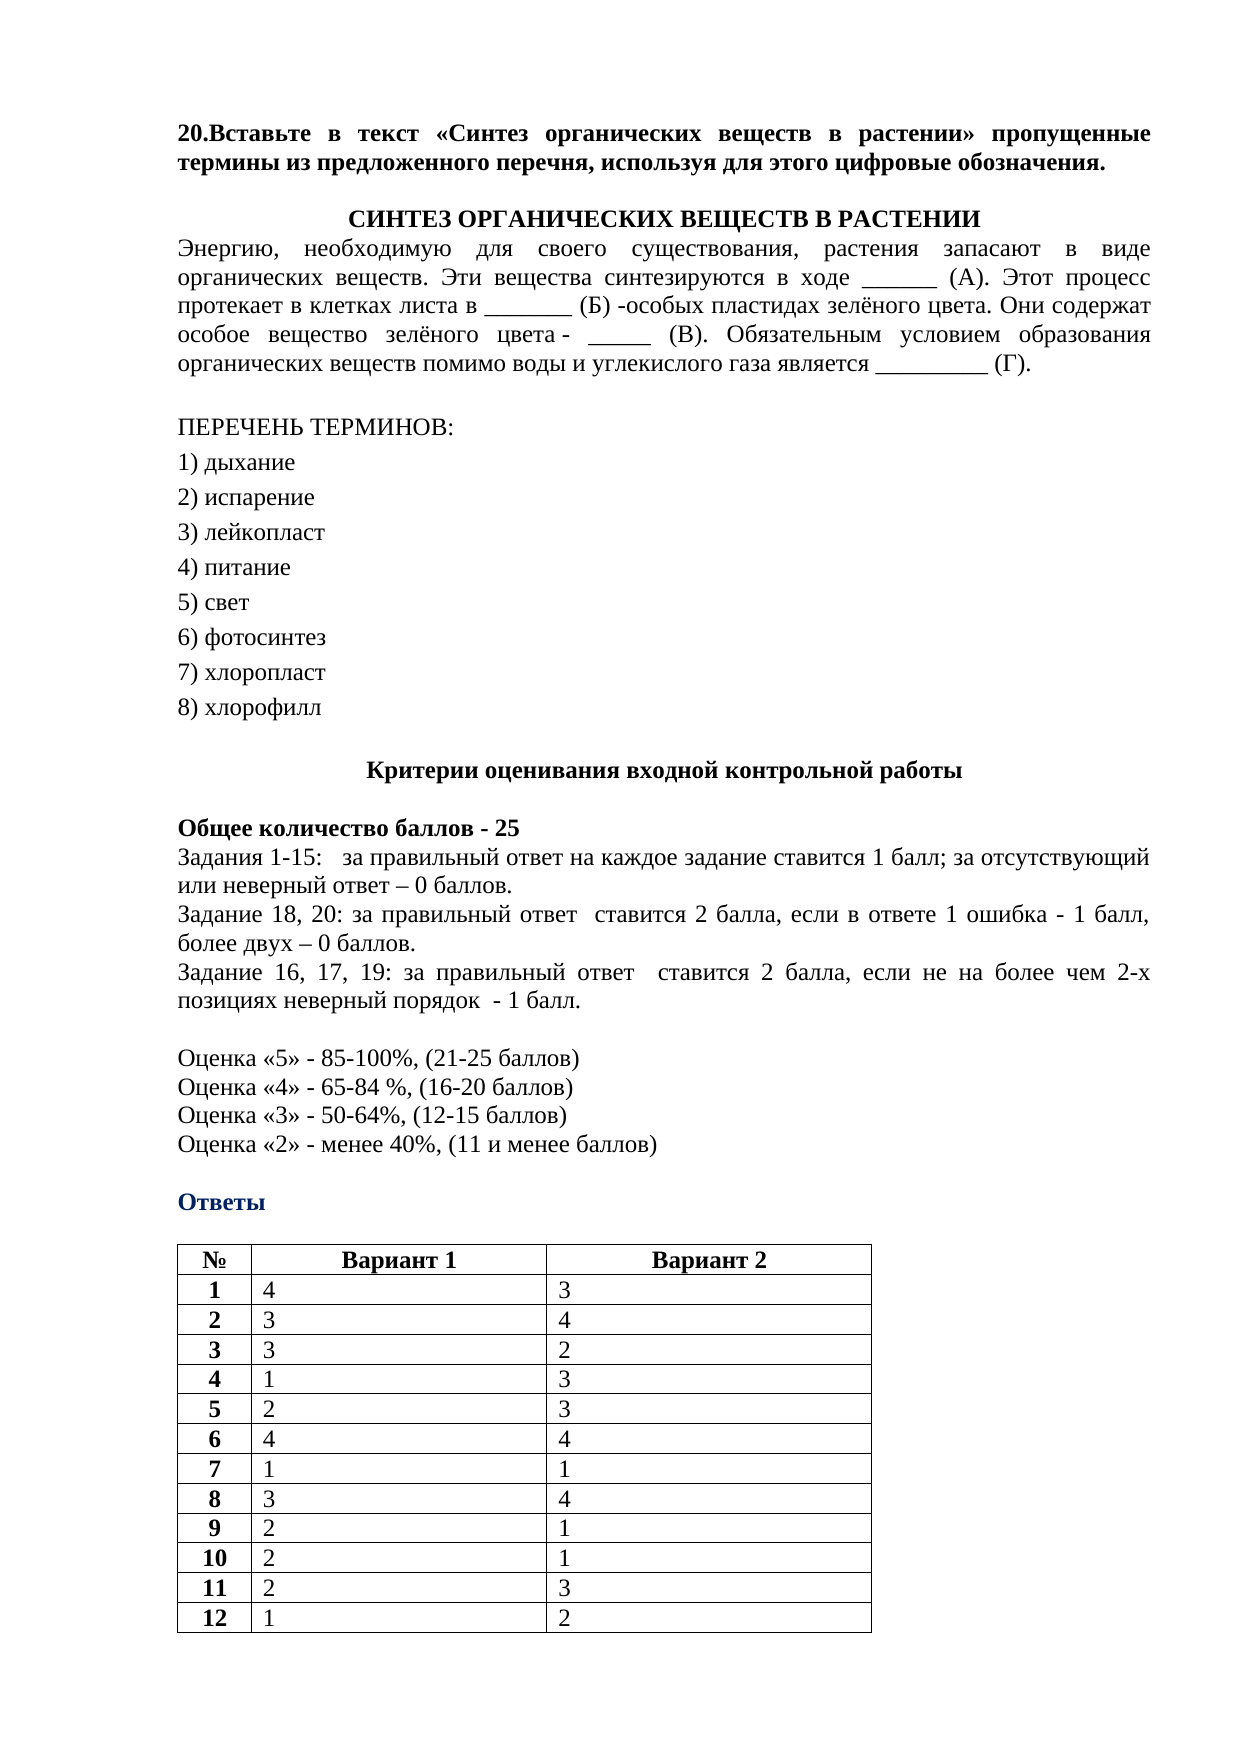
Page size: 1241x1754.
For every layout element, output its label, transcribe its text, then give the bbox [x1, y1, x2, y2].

table_cell 3 [252, 1484, 546, 1512]
table_cell 1 [252, 1365, 546, 1393]
text Оценка «3» - 50-64%, (12-15 баллов) [177, 1101, 1152, 1129]
table_cell 3 [547, 1573, 871, 1602]
table_cell 3 [547, 1275, 871, 1304]
table_cell 6 [178, 1424, 251, 1453]
table_cell 9 [178, 1514, 251, 1542]
table_cell 2 [547, 1603, 871, 1632]
table_cell 1 [252, 1454, 546, 1483]
table_cell 3 [547, 1365, 871, 1393]
table_header Вариант 2 [547, 1245, 871, 1274]
table_cell 5 [178, 1394, 251, 1423]
table_cell 4 [178, 1365, 251, 1393]
text 6) фотосинтез [177, 622, 1152, 651]
table_cell 4 [547, 1484, 871, 1512]
table_cell 4 [252, 1424, 546, 1453]
table_cell 7 [178, 1454, 251, 1483]
text Общее количество баллов - 25 [177, 813, 1152, 842]
text Задание 16, 17, 19: за правильный ответ ставится 2 балла, если не на более чем 2-х позициях неверный порядок - 1 балл. [177, 957, 1152, 1014]
table_cell 2 [252, 1543, 546, 1572]
text Ответы [177, 1187, 1152, 1216]
table_cell 3 [252, 1305, 546, 1334]
text Энергию, необходимую для своего существования, растения запасают в виде органических веществ. Эти вещества синтезируются в ходе ______ (А). Этот процесс протекает в клетках листа в _______ (Б) -особых пластидах зелёного цвета. Они содержат особое вещество зелёного цвета - _____ (В). Обязательным условием образования органических веществ помимо воды и углекислого газа является _________ (Г). [177, 233, 1152, 377]
table_cell 8 [178, 1484, 251, 1512]
table_cell 4 [547, 1305, 871, 1334]
table_cell 4 [547, 1424, 871, 1453]
table_cell 2 [252, 1394, 546, 1423]
text Оценка «2» - менее 40%, (11 и менее баллов) [177, 1129, 1152, 1158]
text 5) свет [177, 587, 1152, 616]
text 7) хлоропласт [177, 657, 1152, 686]
table_cell 10 [178, 1543, 251, 1572]
table_cell 2 [547, 1335, 871, 1363]
table_cell 1 [252, 1603, 546, 1632]
text 8) хлорофилл [177, 692, 1152, 721]
text ПЕРЕЧЕНЬ ТЕРМИНОВ: [177, 412, 1152, 441]
text 3) лейкопласт [177, 517, 1152, 546]
text Оценка «4» - 65-84 %, (16-20 баллов) [177, 1072, 1152, 1101]
text Критерии оценивания входной контрольной работы [177, 756, 1152, 784]
table_header Вариант 1 [252, 1245, 546, 1274]
table_cell 1 [178, 1275, 251, 1304]
table_cell 3 [547, 1394, 871, 1423]
table_cell 3 [178, 1335, 251, 1363]
table_cell 2 [252, 1573, 546, 1602]
text 2) испарение [177, 482, 1152, 511]
text Задание 18, 20: за правильный ответ ставится 2 балла, если в ответе 1 ошибка - 1 балл, более двух – 0 баллов. [177, 899, 1152, 957]
table_cell 1 [547, 1454, 871, 1483]
table_cell 11 [178, 1573, 251, 1602]
table_cell 12 [178, 1603, 251, 1632]
text СИНТЕЗ ОРГАНИЧЕСКИХ ВЕЩЕСТВ В РАСТЕНИИ [177, 204, 1152, 233]
table_header № [178, 1245, 251, 1274]
text Задания 1-15: за правильный ответ на каждое задание ставится 1 балл; за отсутствующий или неверный ответ – 0 баллов. [177, 842, 1152, 899]
text 1) дыхание [177, 447, 1152, 476]
text Оценка «5» - 85-100%, (21-25 баллов) [177, 1043, 1152, 1072]
table_cell 2 [252, 1514, 546, 1542]
text 20.Вставьте в текст «Синтез органических веществ в растении» пропущенные термины из предложенного перечня, используя для этого цифровые обозначения. [177, 118, 1152, 176]
table_cell 4 [252, 1275, 546, 1304]
text 4) питание [177, 552, 1152, 581]
table_cell 1 [547, 1543, 871, 1572]
table_cell 2 [178, 1305, 251, 1334]
table_cell 1 [547, 1514, 871, 1542]
table_cell 3 [252, 1335, 546, 1363]
